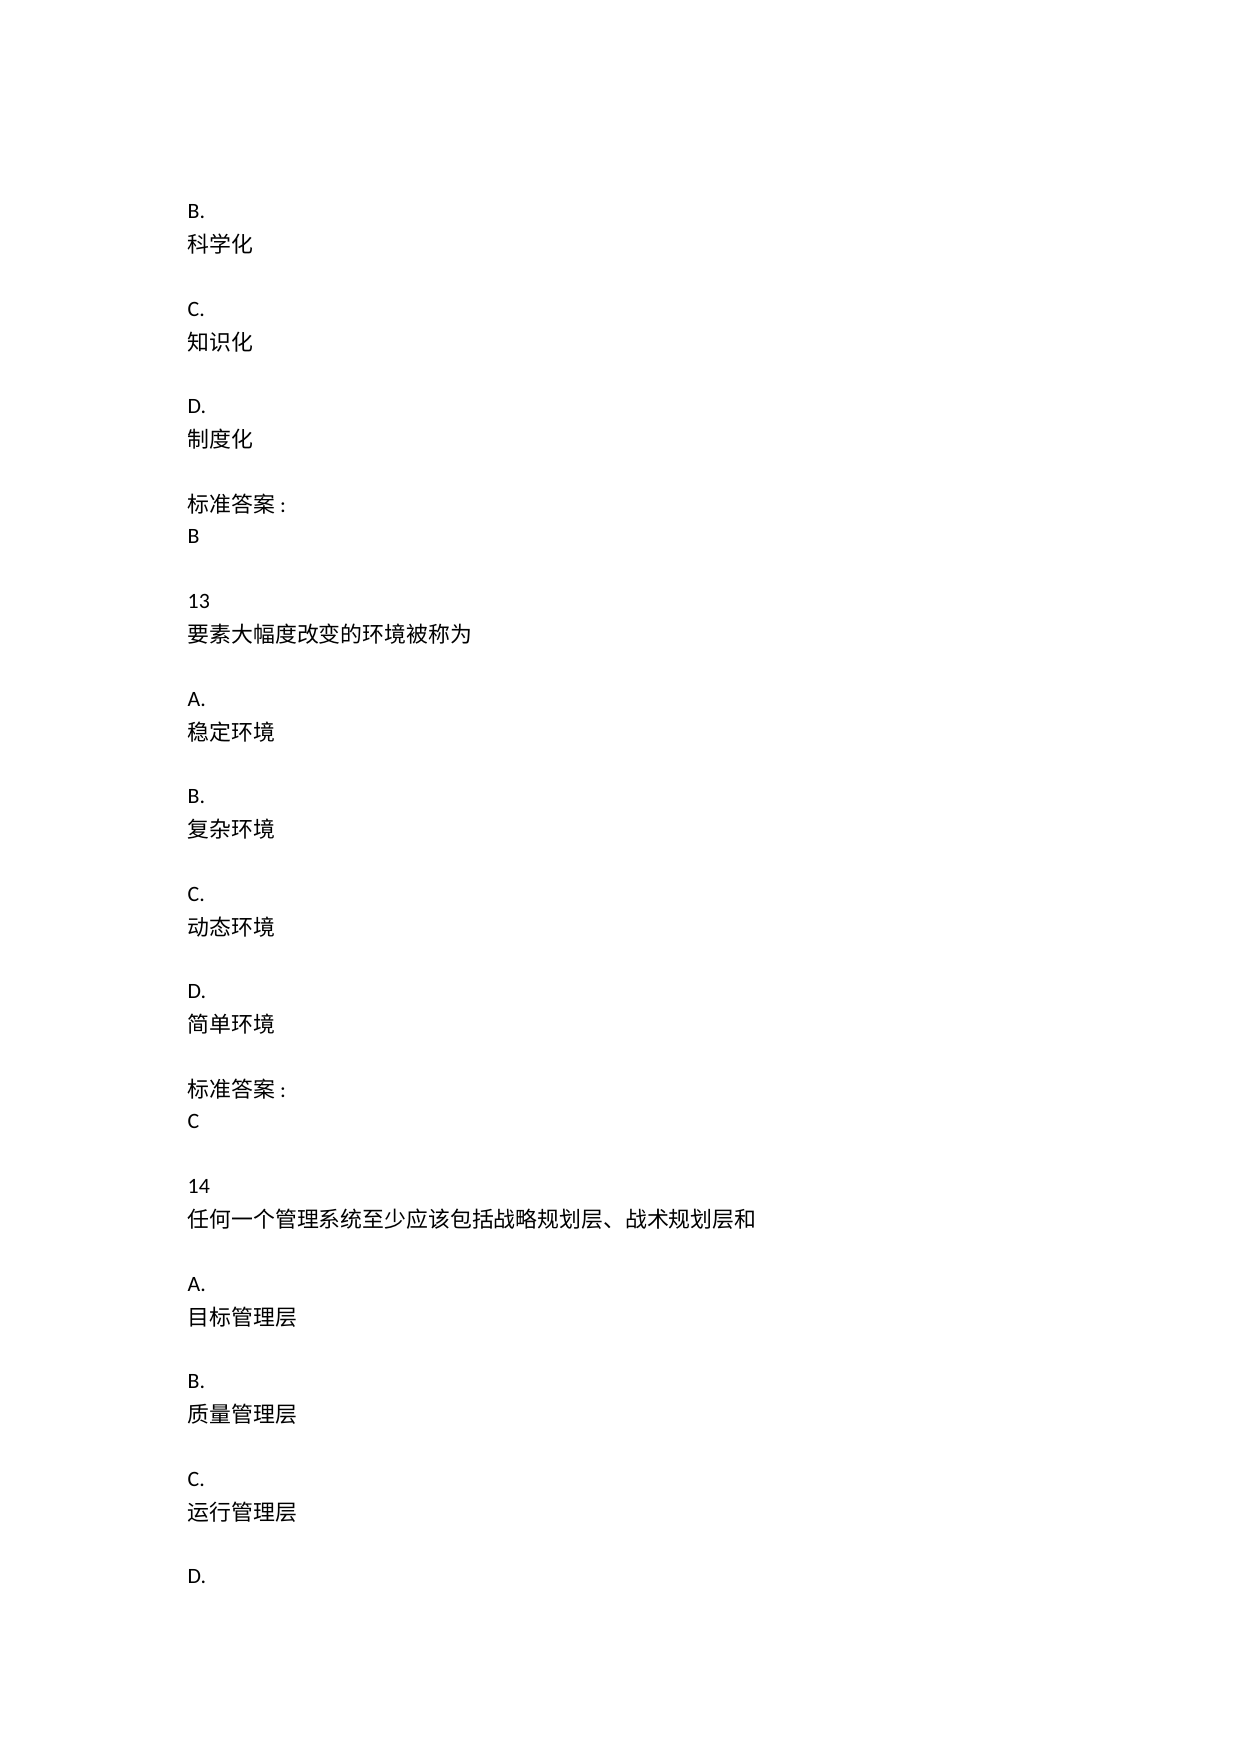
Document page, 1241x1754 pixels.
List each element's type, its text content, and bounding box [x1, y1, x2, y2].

text 标准答案 : [187, 487, 1053, 519]
text 标准答案 : [187, 1072, 1053, 1104]
text C [187, 1104, 1053, 1137]
text 制度化 [187, 422, 1053, 454]
text 简单环境 [187, 1007, 1053, 1039]
text 14 [187, 1169, 1053, 1202]
text 稳定环境 [187, 714, 1053, 747]
text 科学化 [187, 227, 1053, 259]
text 13 [187, 584, 1053, 617]
text C. [187, 877, 1053, 909]
text A. [187, 1267, 1053, 1299]
text B. [187, 779, 1053, 812]
text 知识化 [187, 324, 1053, 357]
text D. [187, 389, 1053, 422]
text 动态环境 [187, 909, 1053, 942]
text 目标管理层 [187, 1299, 1053, 1332]
text B [187, 519, 1053, 552]
text 要素大幅度改变的环境被称为 [187, 617, 1053, 649]
text C. [187, 1462, 1053, 1494]
text D. [187, 974, 1053, 1007]
text 运行管理层 [187, 1494, 1053, 1527]
text 复杂环境 [187, 812, 1053, 844]
text A. [187, 682, 1053, 714]
text B. [187, 194, 1053, 227]
text 任何一个管理系统至少应该包括战略规划层、战术规划层和 [187, 1202, 1053, 1234]
text 质量管理层 [187, 1397, 1053, 1429]
text C. [187, 292, 1053, 324]
text D. [187, 1559, 1053, 1592]
text B. [187, 1364, 1053, 1397]
